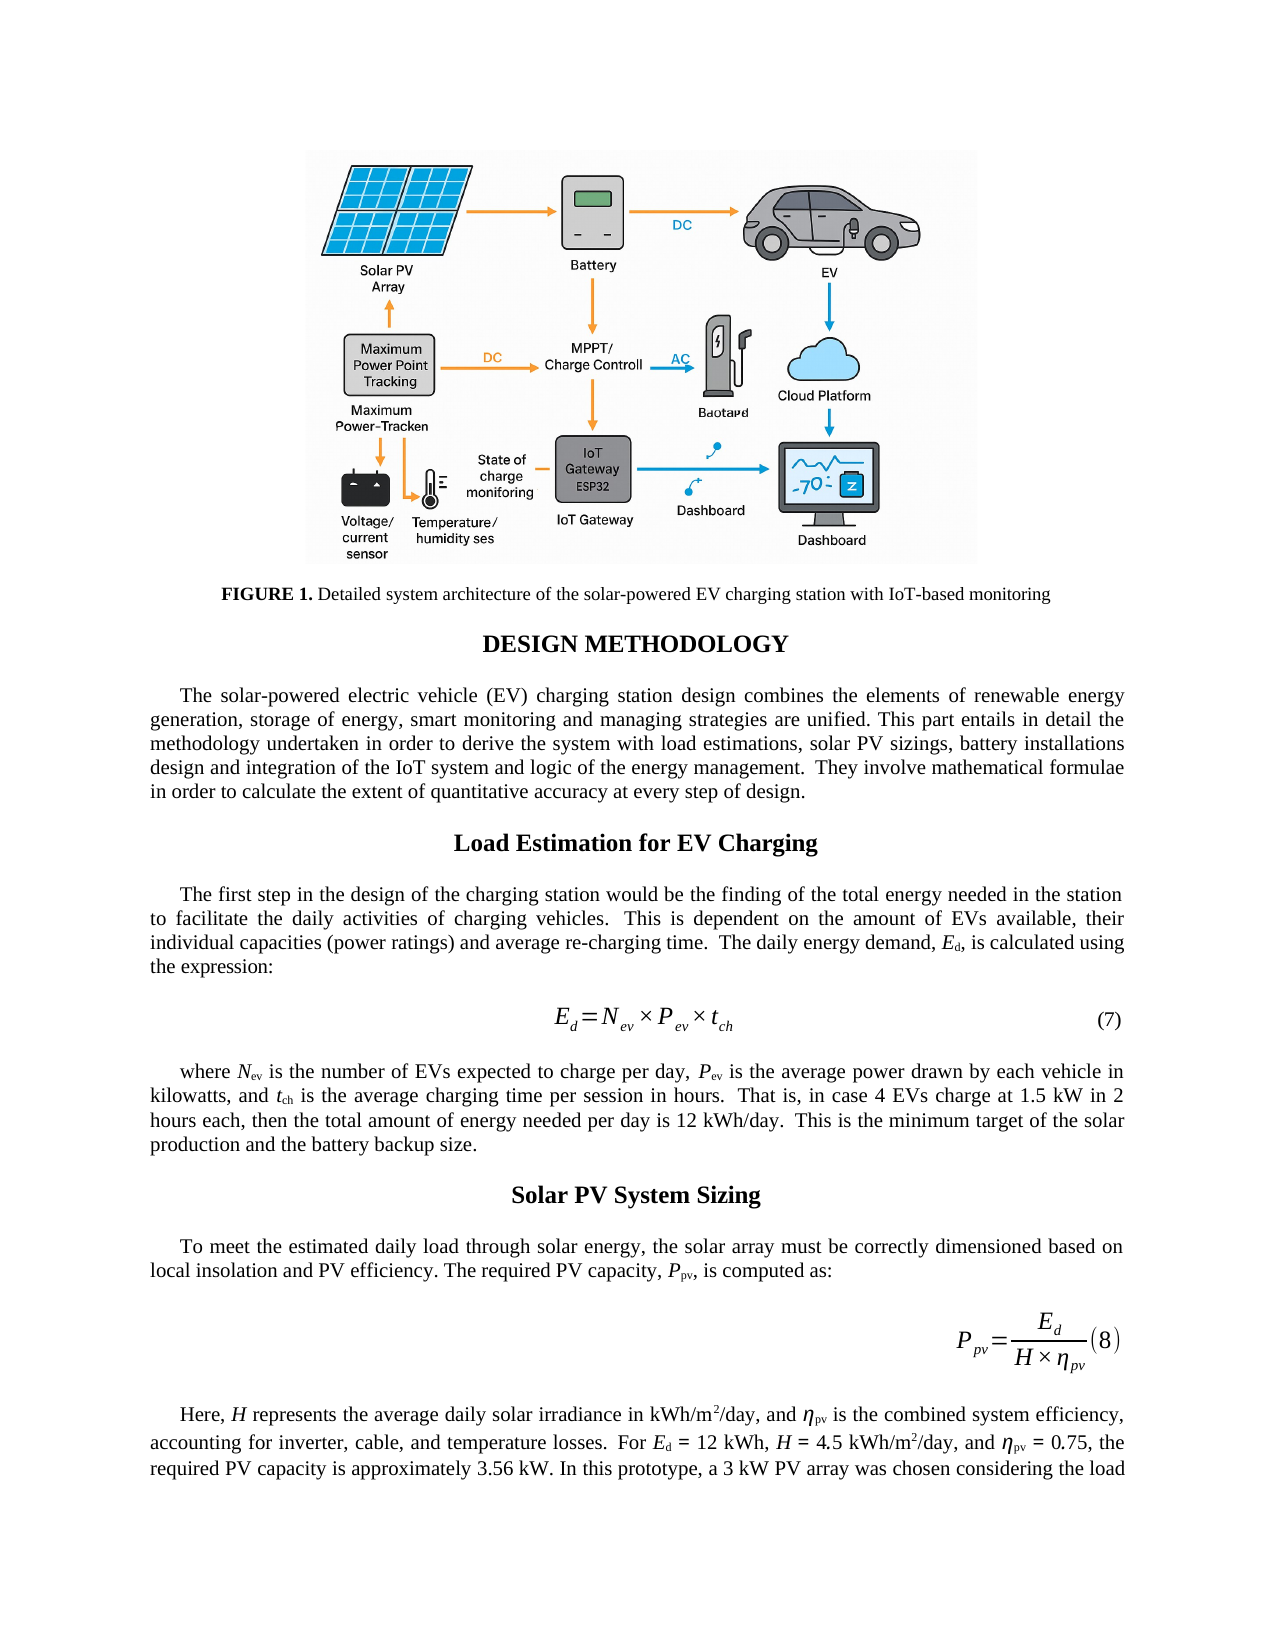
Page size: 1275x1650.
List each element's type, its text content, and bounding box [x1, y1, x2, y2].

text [150, 1399, 1125, 1480]
subtitle Load Estimation for EV Charging [150, 828, 1122, 857]
text The solar-powered electric vehicle (EV) charging station design combines the elements of renewable energy generation, storage of energy, smart monitoring and managing strategies are unified. This part entails in detail the methodology undertaken in order to derive the system with load estimations, solar PV sizings, battery installations design and integration of the IoT system and logic of the energy management. They involve mathematical formulae in order to calculate the extent of quantitative accuracy at every step of design. [150, 683, 1125, 803]
picture [305, 150, 978, 564]
text where Nev is the number of EVs expected to charge per day, Pev is the average power drawn by each vehicle in kilowatts, and tch is the average charging time per session in hours. That is, in case 4 EVs charge at 1.5 kW in 2 hours each, then the total amount of energy needed per day is 12 kWh/day. This is the minimum target of the solar production and the battery backup size. [150, 1059, 1125, 1156]
text To meet the estimated daily load through solar energy, the solar array must be correctly dimensioned based on local insolation and PV efficiency. The required PV capacity, Ppv, is computed as: [150, 1234, 1125, 1282]
text (7) [553, 1003, 1125, 1034]
text FIGURE 1. Detailed system architecture of the solar-powered EV charging station with IoT-based monitoring [150, 582, 1122, 604]
subtitle DESIGN METHODOLOGY [150, 629, 1122, 658]
subtitle Solar PV System Sizing [150, 1181, 1122, 1209]
text The first step in the design of the charging station would be the finding of the total energy needed in the station to facilitate the daily activities of charging vehicles. This is dependent on the amount of EVs available, their individual capacities (power ratings) and average re-charging time. The daily energy demand, Ed, is calculated using the expression: [150, 882, 1125, 978]
